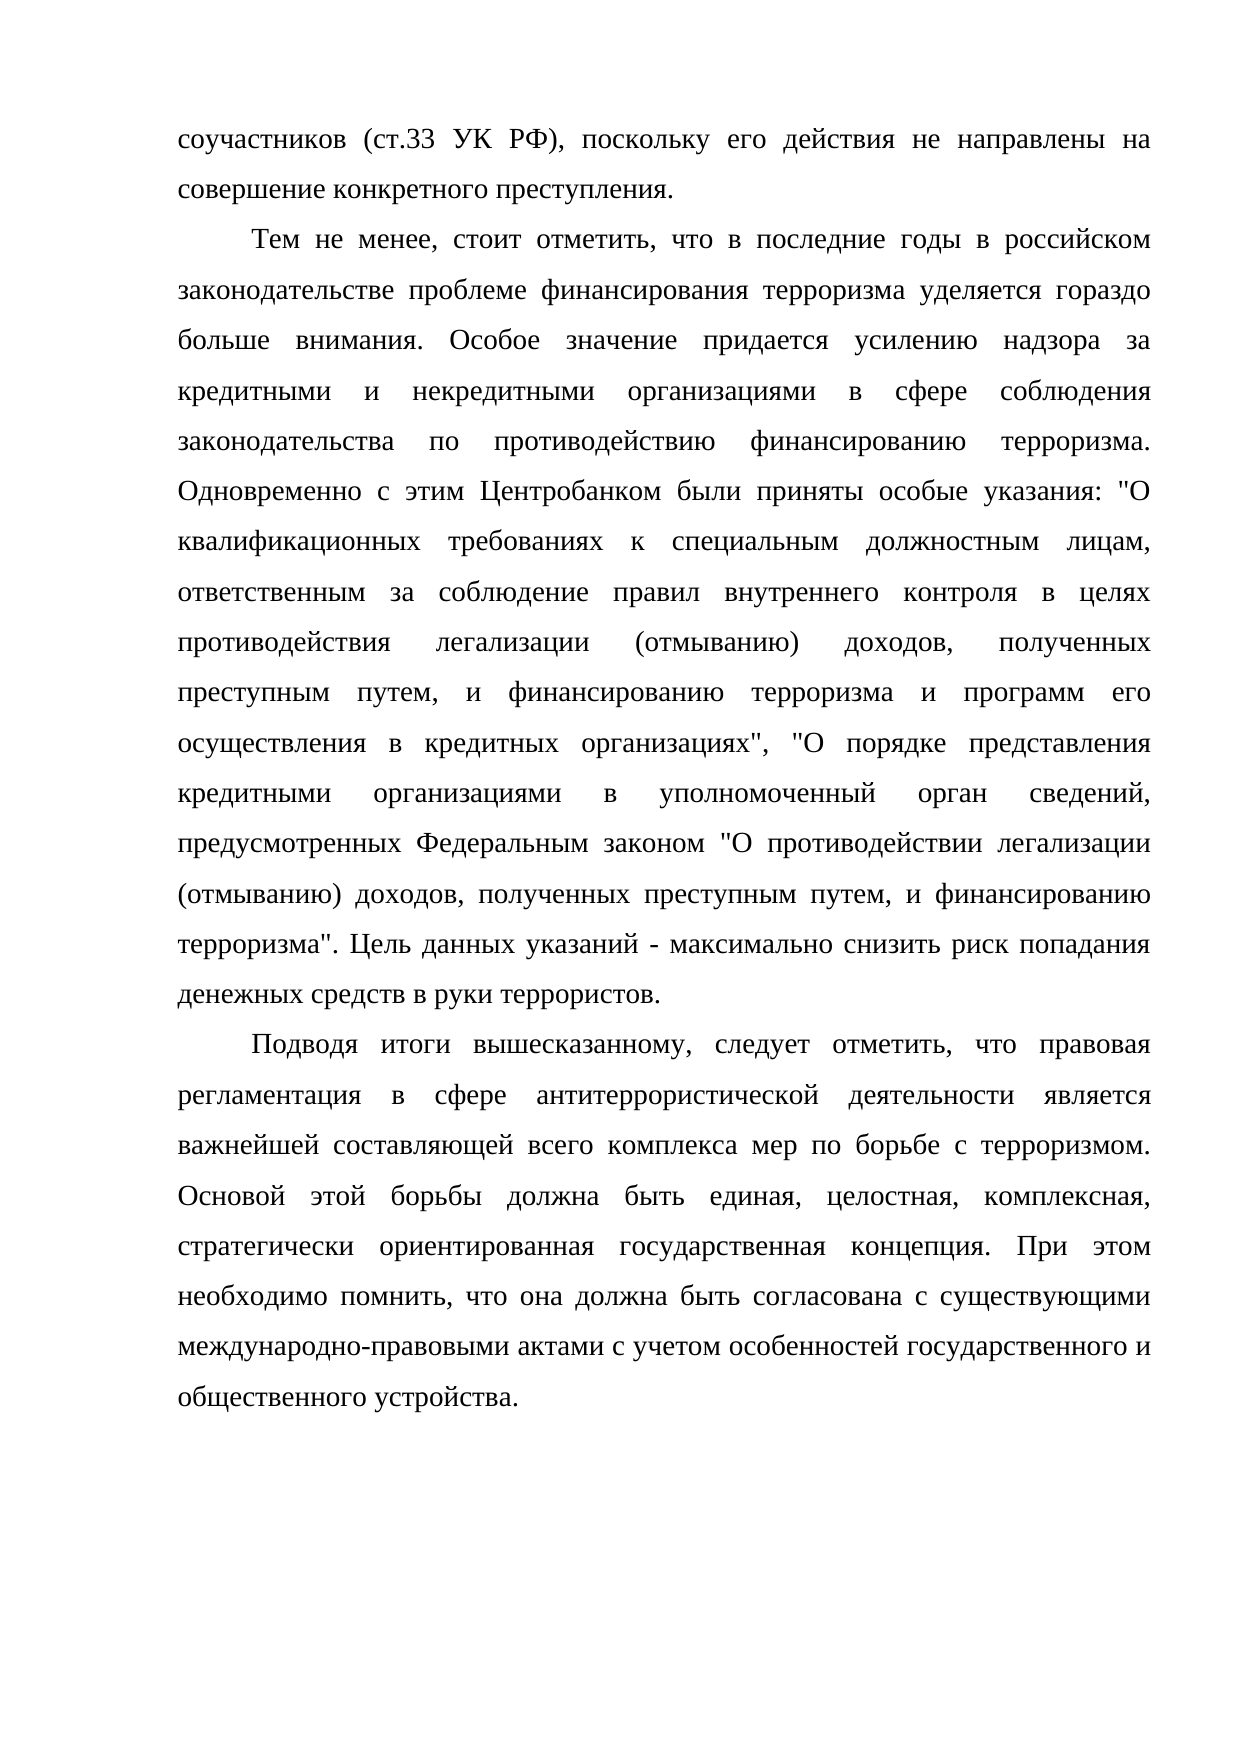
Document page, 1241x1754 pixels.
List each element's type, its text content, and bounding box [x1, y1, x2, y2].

text Тем не менее, стоит отметить, что в последние годы в российском законодательстве проблеме финансирования терроризма уделяется гораздо больше внимания. Особое значение придается усилению надзора за кредитными и некредитными организациями в сфере соблюдения законодательства по противодействию финансированию терроризма. Одновременно с этим Центробанком были приняты особые указания: "О квалификационных требованиях к специальным должностным лицам, ответственным за соблюдение правил внутреннего контроля в целях противодействия легализации (отмыванию) доходов, полученных преступным путем, и финансированию терроризма и программ его осуществления в кредитных организациях", "О порядке представления кредитными организациями в уполномоченный орган сведений, предусмотренных Федеральным законом "О противодействии легализации (отмыванию) доходов, полученных преступным путем, и финансированию терроризма". Цель данных указаний - максимально снизить риск попадания денежных средств в руки террористов. [177, 222, 1152, 1010]
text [177, 121, 1152, 205]
text Подводя итоги вышесказанному, следует отметить, что правовая регламентация в сфере антитеррористической деятельности является важнейшей составляющей всего комплекса мер по борьбе с терроризмом. Основой этой борьбы должна быть единая, целостная, комплексная, стратегически ориентированная государственная концепция. При этом необходимо помнить, что она должна быть согласована с существующими международно-правовыми актами с учетом особенностей государственного и общественного устройства. [177, 1027, 1152, 1412]
